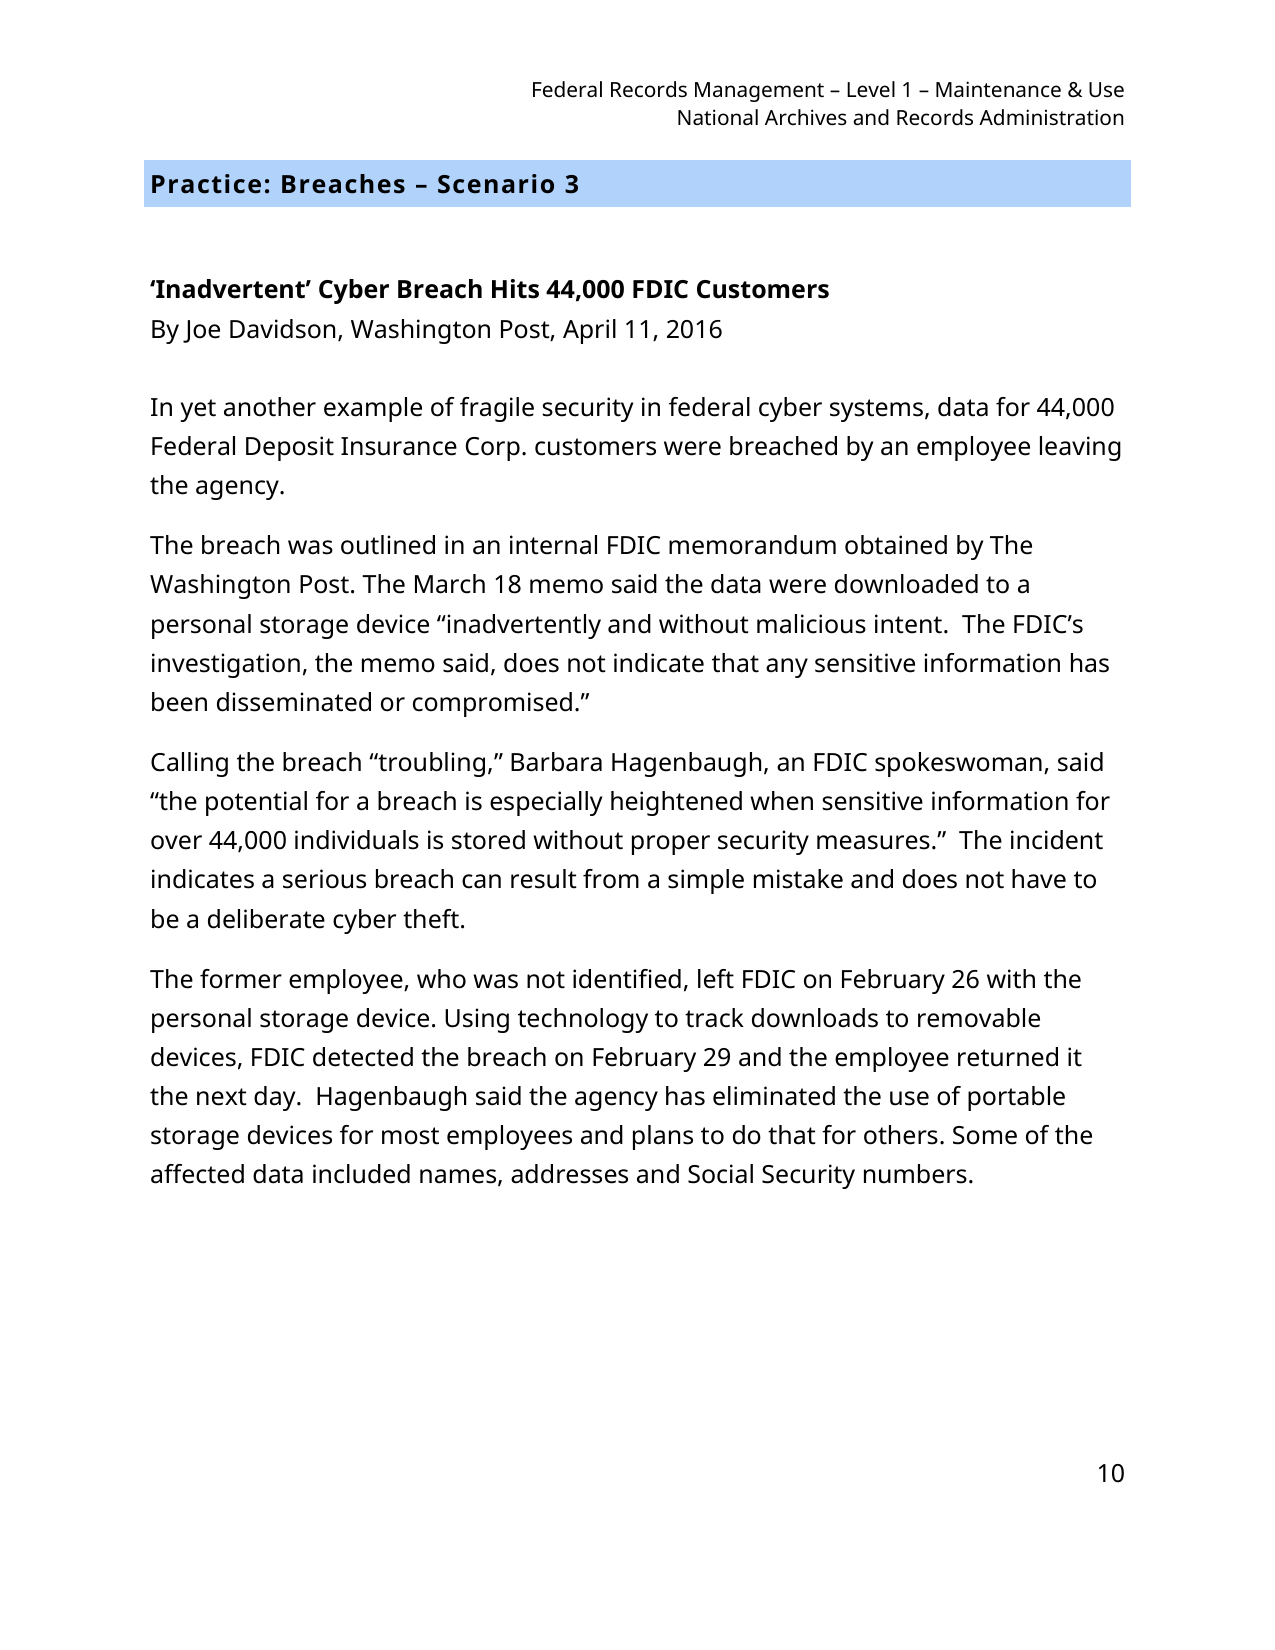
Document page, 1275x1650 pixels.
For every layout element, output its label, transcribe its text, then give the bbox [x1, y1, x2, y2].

text In yet another example of fragile security in federal cyber systems, data for 44,000 Federal Deposit Insurance Corp. customers were breached by an employee leaving the agency. [150, 389, 1125, 502]
text Calling the breach “troubling,” Barbara Hagenbaugh, an FDIC spokeswoman, said “the potential for a breach is especially heightened when sensitive information for over 44,000 individuals is stored without proper security measures.” The incident indicates a serious breach can result from a simple mistake and does not have to be a deliberate cyber theft. [150, 744, 1125, 935]
text ‘Inadvertent’ Cyber Breach Hits 44,000 FDIC Customers [150, 272, 1125, 306]
text The breach was outlined in an internal FDIC memorandum obtained by The Washington Post. The March 18 memo said the data were downloaded to a personal storage device “inadvertently and without malicious intent. The FDIC’s investigation, the memo said, does not indicate that any sensitive information has been disseminated or compromised.” [150, 528, 1125, 719]
text The former employee, who was not identified, left FDIC on February 26 with the personal storage device. Using technology to track downloads to removable devices, FDIC detected the breach on February 29 and the employee returned it the next day. Hagenbaugh said the agency has eliminated the use of portable storage devices for most employees and plans to do that for others. Some of the affected data included names, addresses and Social Security numbers. [150, 961, 1125, 1191]
text By Joe Davidson, Washington Post, April 11, 2016 [150, 311, 1125, 345]
subtitle Practice: Breaches – Scenario 3 [150, 167, 1125, 201]
